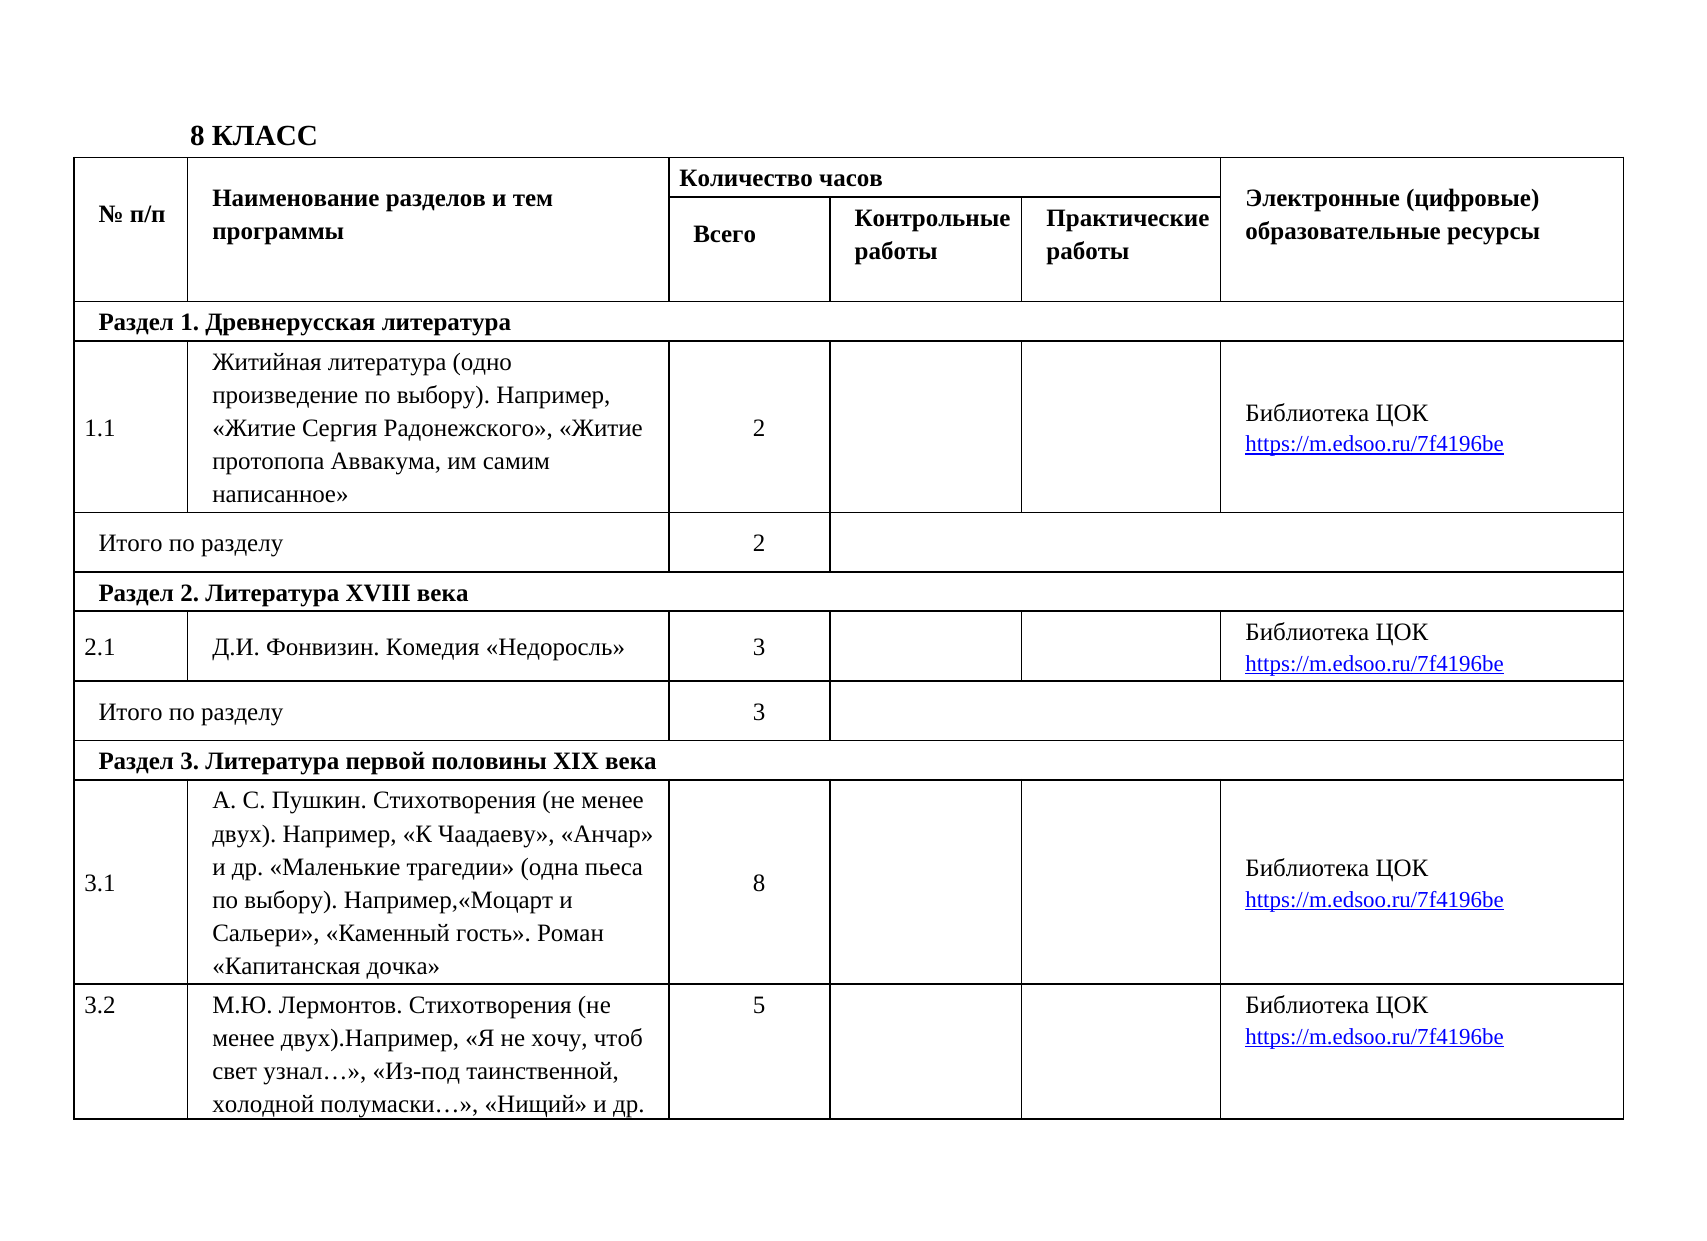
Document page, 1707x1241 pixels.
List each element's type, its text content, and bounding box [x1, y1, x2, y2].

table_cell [188, 985, 668, 1118]
table_cell [1022, 612, 1220, 680]
table_cell [831, 682, 1623, 739]
table_header Электронные (цифровые) образовательные ресурсы [1221, 158, 1623, 301]
table_cell Раздел 2. Литература XVIII века [75, 573, 1623, 610]
table_header № п/п [75, 158, 187, 301]
table_cell 3.2 [75, 985, 187, 1118]
table_cell [831, 513, 1623, 571]
table_cell [831, 781, 1021, 983]
table_cell Библиотека ЦОК https://m.edsoo.ru/7f4196be [1221, 342, 1623, 512]
table_cell 3 [670, 612, 829, 680]
table_cell 8 [670, 781, 829, 983]
table_cell Практические работы [1022, 198, 1220, 301]
text 8 КЛАСС [190, 118, 1618, 152]
table_cell Раздел 1. Древнерусская литература [75, 302, 1623, 340]
table_cell [831, 342, 1021, 512]
table_cell 2 [670, 513, 829, 571]
table_cell [831, 612, 1021, 680]
table_cell [1022, 781, 1220, 983]
table_cell Житийная литература (одно произведение по выбору). Например, «Житие Сергия Радонежского», «Житие протопопа Аввакума, им самим написанное» [188, 342, 668, 512]
table_cell [1022, 342, 1220, 512]
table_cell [1221, 985, 1623, 1118]
table_header Количество часов [670, 158, 1220, 196]
table_cell 2.1 [75, 612, 187, 680]
table_cell Библиотека ЦОК https://m.edsoo.ru/7f4196be [1221, 612, 1623, 680]
table_cell 2 [670, 342, 829, 512]
table_cell Всего [670, 198, 829, 301]
table_cell Итого по разделу [75, 513, 668, 571]
table_cell 1.1 [75, 342, 187, 512]
table_cell А. С. Пушкин. Стихотворения (не менее двух). Например, «К Чаадаеву», «Анчар» и др. «Маленькие трагедии» (одна пьеса по выбору). Например,«Моцарт и Сальери», «Каменный гость». Роман «Капитанская дочка» [188, 781, 668, 983]
table_cell Раздел 3. Литература первой половины XIX века [75, 741, 1623, 779]
table_cell 3.1 [75, 781, 187, 983]
table_cell Итого по разделу [75, 682, 668, 739]
table_cell [1022, 985, 1220, 1118]
table_cell 5 [670, 985, 829, 1118]
table_header Наименование разделов и тем программы [188, 158, 668, 301]
table_cell 3 [670, 682, 829, 739]
table_cell [831, 985, 1021, 1118]
table_cell Библиотека ЦОК https://m.edsoo.ru/7f4196be [1221, 781, 1623, 983]
table_cell Д.И. Фонвизин. Комедия «Недоросль» [188, 612, 668, 680]
table_cell Контрольные работы [831, 198, 1021, 301]
